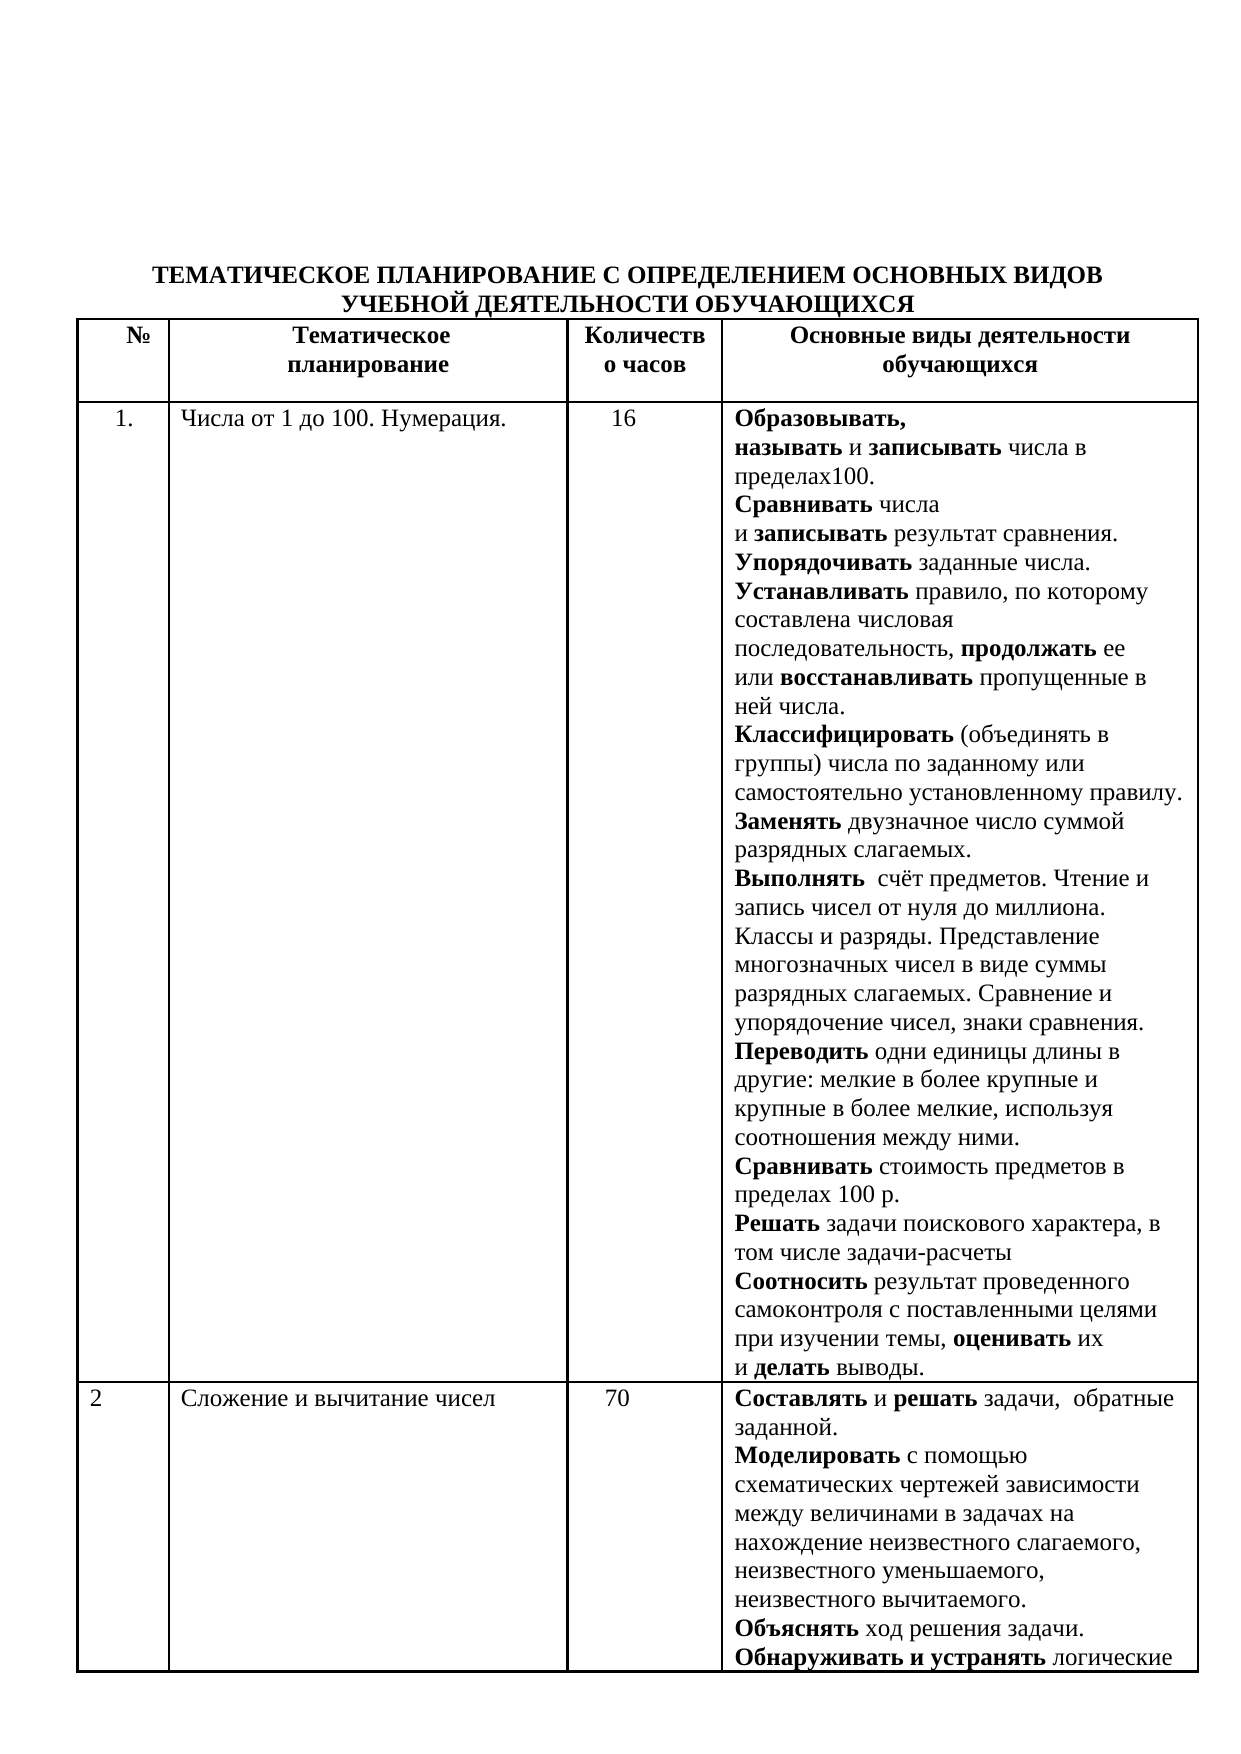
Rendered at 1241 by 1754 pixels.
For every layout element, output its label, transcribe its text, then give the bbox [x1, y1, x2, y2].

table_header Тематическое планирование [170, 320, 566, 401]
table_header Количество часов [569, 320, 721, 401]
text ТЕМАТИЧЕСКОЕ ПЛАНИРОВАНИЕ С ОПРЕДЕЛЕНИЕМ ОСНОВНЫХ ВИДОВ УЧЕБНОЙ ДЕЯТЕЛЬНОСТИ ОБУЧАЮЩИХСЯ [89, 260, 1167, 318]
table_header № [79, 320, 168, 401]
table_cell Образовывать, называть и записывать числа в пределах100. Сравнивать числа и записывать результат сравнения. Упорядочивать заданные числа. Устанавливать правило, по которому составлена числовая последовательность, продолжать ее или восстанавливать пропущенные в ней числа. Классифицировать (объединять в группы) числа по заданному или самостоятельно установленному правилу. Заменять двузначное число суммой разрядных слагаемых. Выполнять счёт предметов. Чтение и запись чисел от нуля до миллиона. Классы и разряды. Представление многозначных чисел в виде суммы разрядных слагаемых. Сравнение и упорядочение чисел, знаки сравнения. Переводить одни единицы длины в другие: мелкие в более крупные и крупные в более мелкие, используя соотношения между ними. Сравнивать стоимость предметов в пределах 100 р. Решать задачи поискового характера, в том числе задачи-расчеты Соотносить результат проведенного самоконтроля с поставленными целями при изучении темы, оценивать их и делать выводы. [723, 403, 1197, 1381]
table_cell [170, 1383, 566, 1670]
table_cell 16 [569, 403, 721, 1381]
table_cell 70 [569, 1383, 721, 1670]
table_cell 1. [79, 403, 168, 1381]
table_header Основные виды деятельности обучающихся [723, 320, 1197, 401]
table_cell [723, 1383, 1197, 1670]
table_cell 2 [79, 1383, 168, 1670]
table_cell Числа от 1 до 100. Нумерация. [170, 403, 566, 1381]
